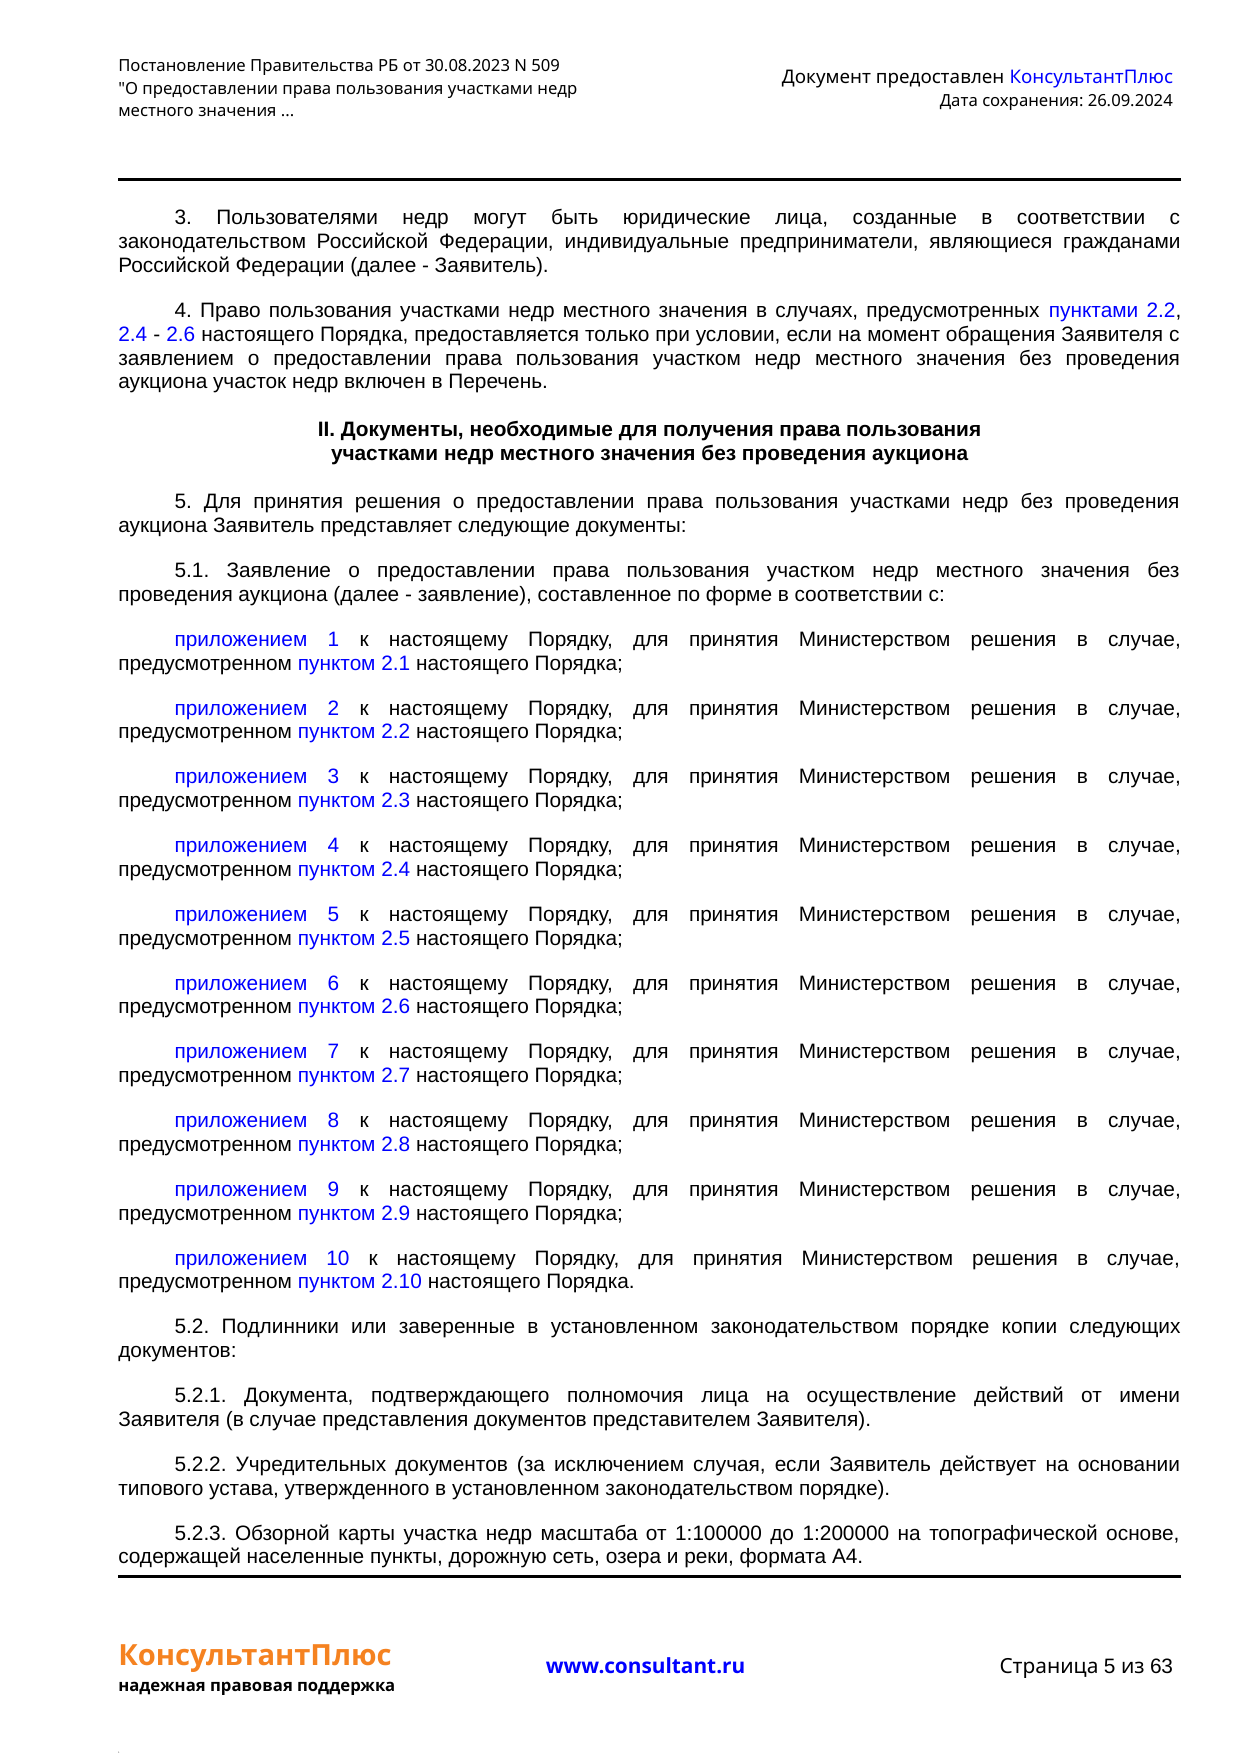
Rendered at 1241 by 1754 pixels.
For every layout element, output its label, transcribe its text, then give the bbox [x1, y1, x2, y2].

text приложением 1 к настоящему Порядку, для принятия Министерством решения в случае, предусмотренном пунктом 2.1 настоящего Порядка; [118, 627, 1181, 674]
text 5. Для принятия решения о предоставлении права пользования участками недр без проведения аукциона Заявитель представляет следующие документы: [118, 489, 1181, 537]
text приложением 10 к настоящему Порядку, для принятия Министерством решения в случае, предусмотренном пунктом 2.10 настоящего Порядка. [118, 1245, 1181, 1293]
text приложением 5 к настоящему Порядку, для принятия Министерством решения в случае, предусмотренном пунктом 2.5 настоящего Порядка; [118, 902, 1181, 949]
text приложением 7 к настоящему Порядку, для принятия Министерством решения в случае, предусмотренном пунктом 2.7 настоящего Порядка; [118, 1039, 1181, 1087]
text приложением 8 к настоящему Порядку, для принятия Министерством решения в случае, предусмотренном пунктом 2.8 настоящего Порядка; [118, 1108, 1181, 1156]
text 3. Пользователями недр могут быть юридические лица, созданные в соответствии с законодательством Российской Федерации, индивидуальные предприниматели, являющиеся гражданами Российской Федерации (далее - Заявитель). [118, 205, 1181, 277]
text приложением 2 к настоящему Порядку, для принятия Министерством решения в случае, предусмотренном пунктом 2.2 настоящего Порядка; [118, 695, 1181, 743]
text приложением 9 к настоящему Порядку, для принятия Министерством решения в случае, предусмотренном пунктом 2.9 настоящего Порядка; [118, 1177, 1181, 1224]
text приложением 4 к настоящему Порядку, для принятия Министерством решения в случае, предусмотренном пунктом 2.4 настоящего Порядка; [118, 833, 1181, 881]
title участками недр местного значения без проведения аукциона [118, 441, 1181, 465]
text 5.1. Заявление о предоставлении права пользования участком недр местного значения без проведения аукциона (далее - заявление), составленное по форме в соответствии с: [118, 558, 1181, 606]
text 5.2.2. Учредительных документов (за исключением случая, если Заявитель действует на основании типового устава, утвержденного в установленном законодательством порядке). [118, 1452, 1181, 1499]
title II. Документы, необходимые для получения права пользования [118, 417, 1181, 441]
text приложением 3 к настоящему Порядку, для принятия Министерством решения в случае, предусмотренном пунктом 2.3 настоящего Порядка; [118, 764, 1181, 812]
text приложением 6 к настоящему Порядку, для принятия Министерством решения в случае, предусмотренном пунктом 2.6 настоящего Порядка; [118, 970, 1181, 1018]
text 4. Право пользования участками недр местного значения в случаях, предусмотренных пунктами 2.2, 2.4 - 2.6 настоящего Порядка, предоставляется только при условии, если на момент обращения Заявителя с заявлением о предоставлении права пользования участком недр местного значения без проведения аукциона участок недр включен в Перечень. [118, 297, 1181, 393]
text 5.2. Подлинники или заверенные в установленном законодательством порядке копии следующих документов: [118, 1314, 1181, 1362]
text 5.2.1. Документа, подтверждающего полномочия лица на осуществление действий от имени Заявителя (в случае представления документов представителем Заявителя). [118, 1383, 1181, 1431]
text 5.2.3. Обзорной карты участка недр масштаба от 1:100000 до 1:200000 на топографической основе, содержащей населенные пункты, дорожную сеть, озера и реки, формата A4. [118, 1520, 1181, 1568]
